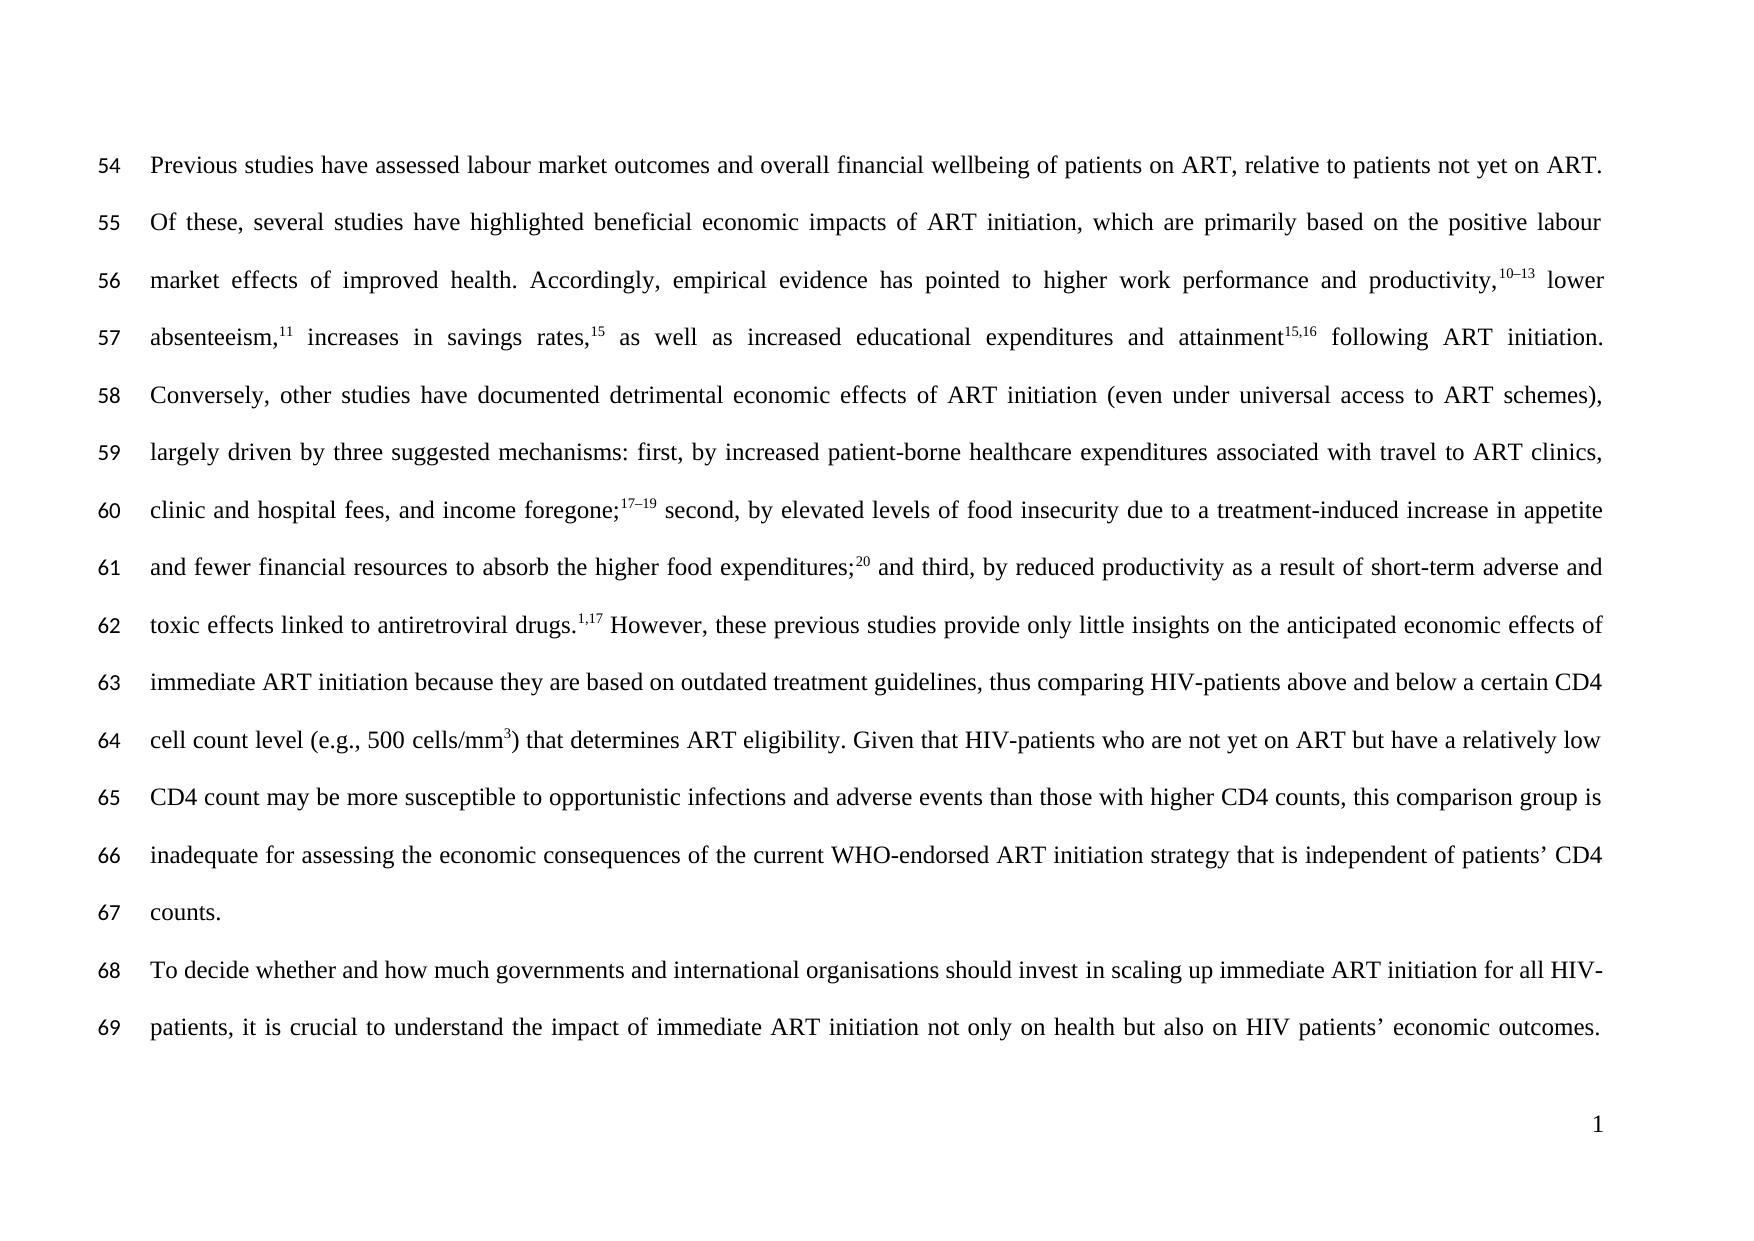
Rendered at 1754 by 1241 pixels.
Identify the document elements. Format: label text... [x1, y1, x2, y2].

text Previous studies have assessed labour market outcomes and overall financial wellbeing of patients on ART, relative to patients not yet on ART. Of these, several studies have highlighted beneficial economic impacts of ART initiation, which are primarily based on the positive labour market effects of improved health. Accordingly, empirical evidence has pointed to higher work performance and productivity,10–13 lower absenteeism,11 increases in savings rates,15 as well as increased educational expenditures and attainment15,16 following ART initiation. Conversely, other studies have documented detrimental economic effects of ART initiation (even under universal access to ART schemes), largely driven by three suggested mechanisms: first, by increased patient-borne healthcare expenditures associated with travel to ART clinics, clinic and hospital fees, and income foregone;17–19 second, by elevated levels of food insecurity due to a treatment-induced increase in appetite and fewer financial resources to absorb the higher food expenditures;20 and third, by reduced productivity as a result of short-term adverse and toxic effects linked to antiretroviral drugs.1,17 However, these previous studies provide only little insights on the anticipated economic effects of immediate ART initiation because they are based on outdated treatment guidelines, thus comparing HIV-patients above and below a certain CD4 cell count level (e.g., 500 cells/mm3) that determines ART eligibility. Given that HIV-patients who are not yet on ART but have a relatively low CD4 count may be more susceptible to opportunistic infections and adverse events than those with higher CD4 counts, this comparison group is inadequate for assessing the economic consequences of the current WHO-endorsed ART initiation strategy that is independent of patients’ CD4 counts. [150, 150, 1604, 926]
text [150, 955, 1604, 1041]
